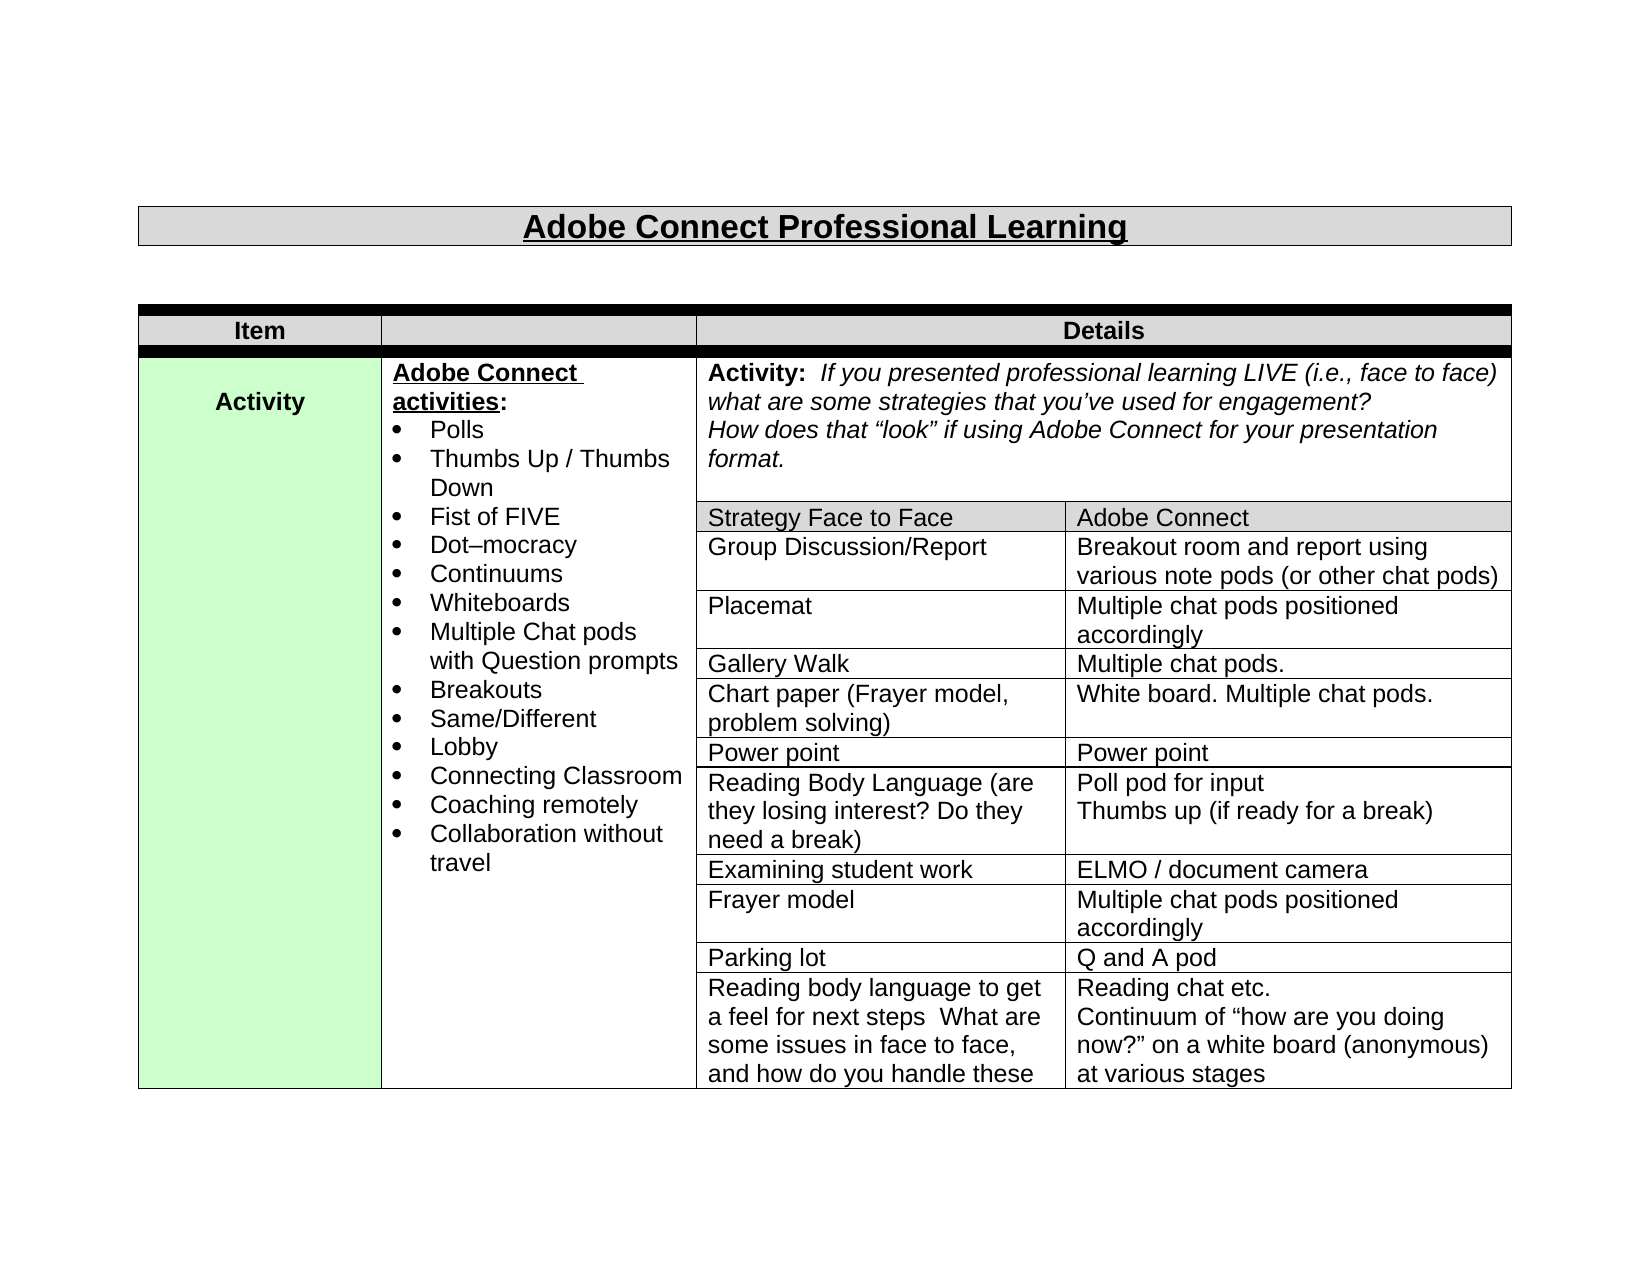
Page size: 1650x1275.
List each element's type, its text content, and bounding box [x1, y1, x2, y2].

table_header Details [697, 316, 1511, 345]
table_cell Breakout room and report using various note pods (or other chat pods) [1066, 532, 1511, 590]
table_cell Multiple chat pods positioned accordingly [1066, 591, 1511, 648]
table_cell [1066, 973, 1511, 1088]
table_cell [697, 973, 1065, 1088]
table_cell Multiple chat pods positioned accordingly [1066, 885, 1511, 942]
table_cell Chart paper (Frayer model, problem solving) [697, 679, 1065, 737]
table_cell Activity: If you presented professional learning LIVE (i.e., face to face) what are some strategies that you’ve used for engagement? How does that “look” if using Adobe Connect for your presentation format. [697, 358, 1511, 501]
table_header Item [139, 316, 381, 345]
table_cell White board. Multiple chat pods. [1066, 679, 1511, 737]
table_cell Parking lot [697, 943, 1065, 972]
table_cell Reading Body Language (are they losing interest? Do they need a break) [697, 768, 1065, 854]
table_cell Group Discussion/Report [697, 532, 1065, 590]
table_cell Strategy Face to Face [697, 502, 1065, 531]
table_cell Poll pod for input Thumbs up (if ready for a break) [1066, 768, 1511, 854]
table_cell Activity [139, 358, 381, 1088]
table_cell Frayer model [697, 885, 1065, 942]
table_cell Multiple chat pods. [1066, 649, 1511, 678]
table_cell Gallery Walk [697, 649, 1065, 678]
table_cell Placemat [697, 591, 1065, 648]
table_cell Power point [1066, 738, 1511, 766]
table_cell ELMO / document camera [1066, 855, 1511, 883]
table_cell Examining student work [697, 855, 1065, 883]
table_header Adobe Connect Professional Learning [139, 207, 1511, 245]
table_cell Q and A pod [1066, 943, 1511, 972]
table_header [382, 316, 696, 345]
table_cell Adobe Connect activities: Polls Thumbs Up / Thumbs Down Fist of FIVE Dot–mocracy Continuums Whiteboards Multiple Chat pods with Question prompts Breakouts Same/Different Lobby Connecting Classroom Coaching remotely Collaboration without travel [382, 358, 696, 1088]
table_cell Adobe Connect [1066, 502, 1511, 531]
table_cell Power point [697, 738, 1065, 766]
